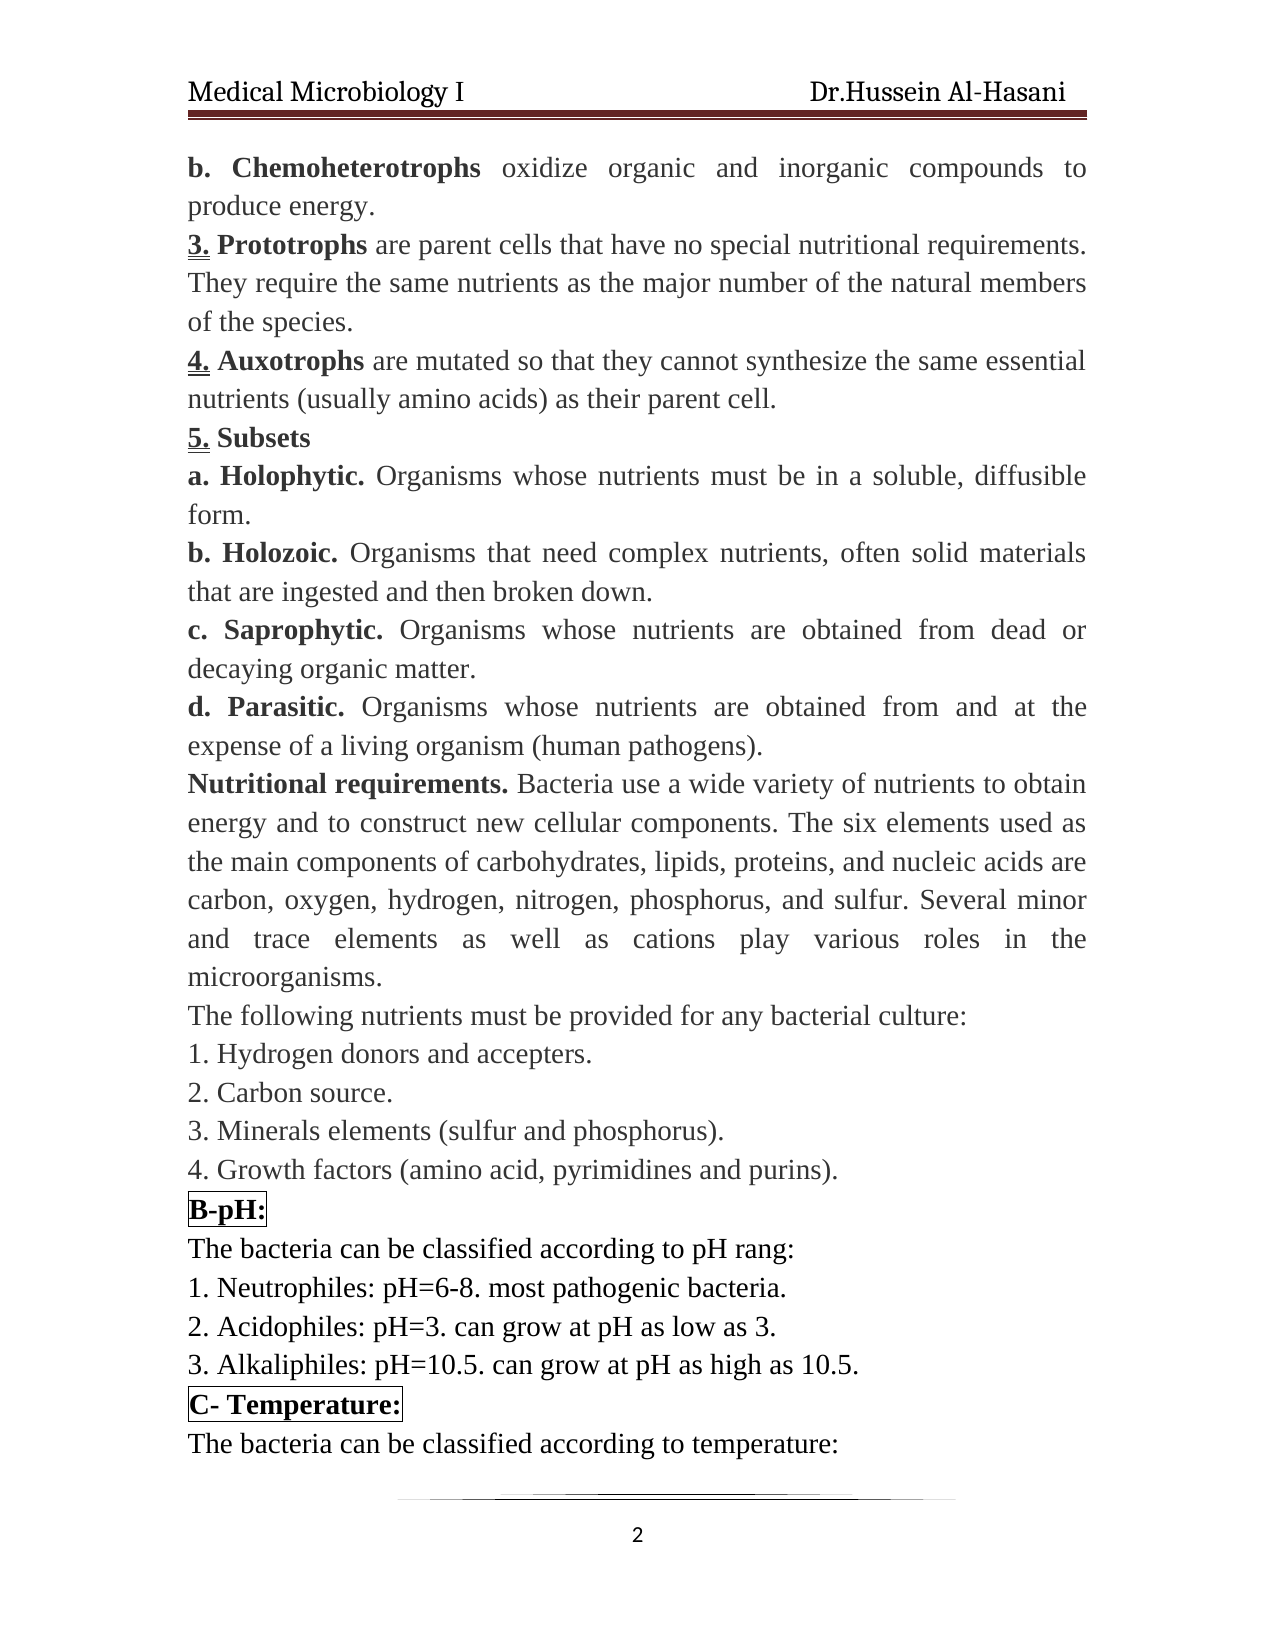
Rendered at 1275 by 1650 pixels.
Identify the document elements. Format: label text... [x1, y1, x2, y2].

text b. Chemoheterotrophs oxidize organic and inorganic compounds to produce energy. [187, 150, 1087, 222]
text 3. Prototrophs are parent cells that have no special nutritional requirements. They require the same nutrients as the major number of the natural members of the species. [187, 227, 1087, 338]
text 4. Auxotrophs are mutated so that they cannot synthesize the same essential nutrients (usually amino acids) as their parent cell. [187, 343, 1087, 415]
text 5. Subsets [187, 420, 1087, 453]
text Nutritional requirements. Bacteria use a wide variety of nutrients to obtain energy and to construct new cellular components. The six elements used as the main components of carbohydrates, lipids, proteins, and nucleic acids are carbon, oxygen, hydrogen, nitrogen, phosphorus, and sulfur. Several minor and trace elements as well as cations play various roles in the microorganisms. [187, 767, 1087, 993]
text a. Holophytic. Organisms whose nutrients must be in a soluble, diffusible form. [187, 458, 1087, 530]
text The following nutrients must be provided for any bacterial culture: 1. Hydrogen donors and accepters. 2. Carbon source. 3. Minerals elements (sulfur and phosphorus). 4. Growth factors (amino acid, pyrimidines and purins). B-pH: The bacteria can be classified according to pH rang: 1. Neutrophiles: pH=6-8. most pathogenic bacteria. 2. Acidophiles: pH=3. can grow at pH as low as 3. 3. Alkaliphiles: pH=10.5. can grow at pH as high as 10.5. C- Temperature: The bacteria can be classified according to temperature: [187, 998, 1087, 1460]
text c. Saprophytic. Organisms whose nutrients are obtained from dead or decaying organic matter. [187, 612, 1087, 684]
text d. Parasitic. Organisms whose nutrients are obtained from and at the expense of a living organism (human pathogens). [187, 689, 1087, 762]
text b. Holozoic. Organisms that need complex nutrients, often solid materials that are ingested and then broken down. [187, 535, 1087, 607]
